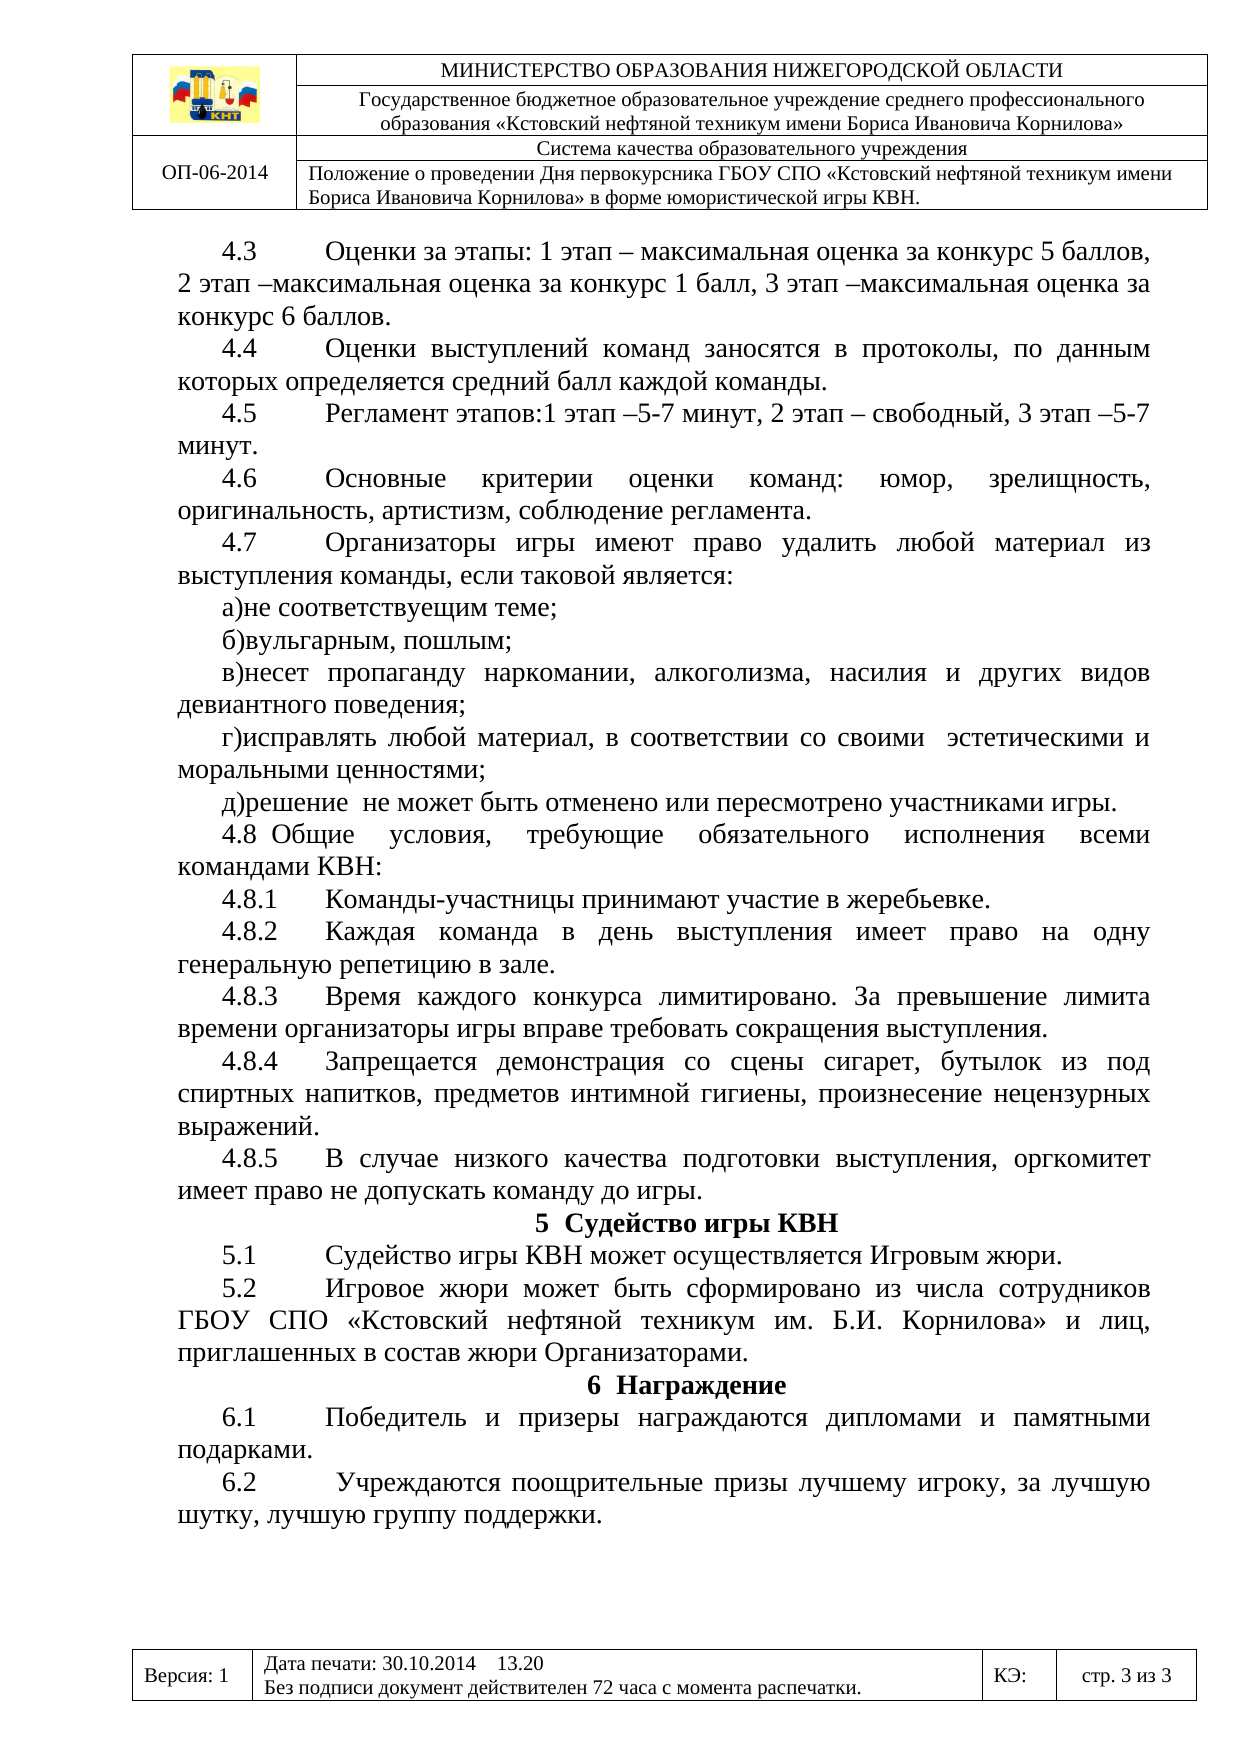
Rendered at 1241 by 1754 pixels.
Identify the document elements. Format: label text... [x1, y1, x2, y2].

list Запрещается демонстрация со сцены сигарет, бутылок из под спиртных напитков, предметов интимной гигиены, произнесение нецензурных выражений. [177, 1044, 1152, 1141]
list Судейство игры КВН может осуществляется Игровым жюри. [177, 1238, 1152, 1271]
list Оценки выступлений команд заносятся в протоколы, по данным которых определяется средний балл каждой команды. [177, 331, 1152, 396]
list Общие условия, требующие обязательного исполнения всеми командами КВН: [177, 817, 1152, 882]
list Организаторы игры имеют право удалить любой материал из выступления команды, если таковой является: [177, 526, 1152, 590]
list Судейство игры КВН [177, 1206, 1152, 1238]
list Учреждаются поощрительные призы лучшему игроку, за лучшую шутку, лучшую группу поддержки. [177, 1465, 1152, 1530]
list Время каждого конкурса лимитировано. За превышение лимита времени организаторы игры вправе требовать сокращения выступления. [177, 979, 1152, 1044]
list Победитель и призеры награждаются дипломами и памятными подарками. [177, 1400, 1152, 1465]
text а)не соответствуещим теме; [177, 590, 1152, 623]
text г)исправлять любой материал, в соответствии со своими эстетическими и моральными ценностями; [177, 720, 1152, 785]
list Каждая команда в день выступления имеет право на одну генеральную репетицию в зале. [177, 914, 1152, 979]
list Награждение [177, 1368, 1152, 1400]
list Оценки за этапы: 1 этап – максимальная оценка за конкурс 5 баллов, 2 этап –максимальная оценка за конкурс 1 балл, 3 этап –максимальная оценка за конкурс 6 баллов. [177, 234, 1152, 331]
text в)несет пропаганду наркомании, алкоголизма, насилия и других видов девиантного поведения; [177, 655, 1152, 720]
text д)решение не может быть отменено или пересмотрено участниками игры. [177, 785, 1152, 817]
text б)вульгарным, пошлым; [177, 623, 1152, 655]
list Команды-участницы принимают участие в жеребьевке. [177, 882, 1152, 914]
picture [169, 66, 261, 123]
list Основные критерии оценки команд: юмор, зрелищность, оригинальность, артистизм, соблюдение регламента. [177, 461, 1152, 526]
list В случае низкого качества подготовки выступления, оргкомитет имеет право не допускать команду до игры. [177, 1141, 1152, 1206]
list Игровое жюри может быть сформировано из числа сотрудников ГБОУ СПО «Кстовский нефтяной техникум им. Б.И. Корнилова» и лиц, приглашенных в состав жюри Организаторами. [177, 1271, 1152, 1368]
list Регламент этапов:1 этап –5-7 минут, 2 этап – свободный, 3 этап –5-7 минут. [177, 396, 1152, 461]
